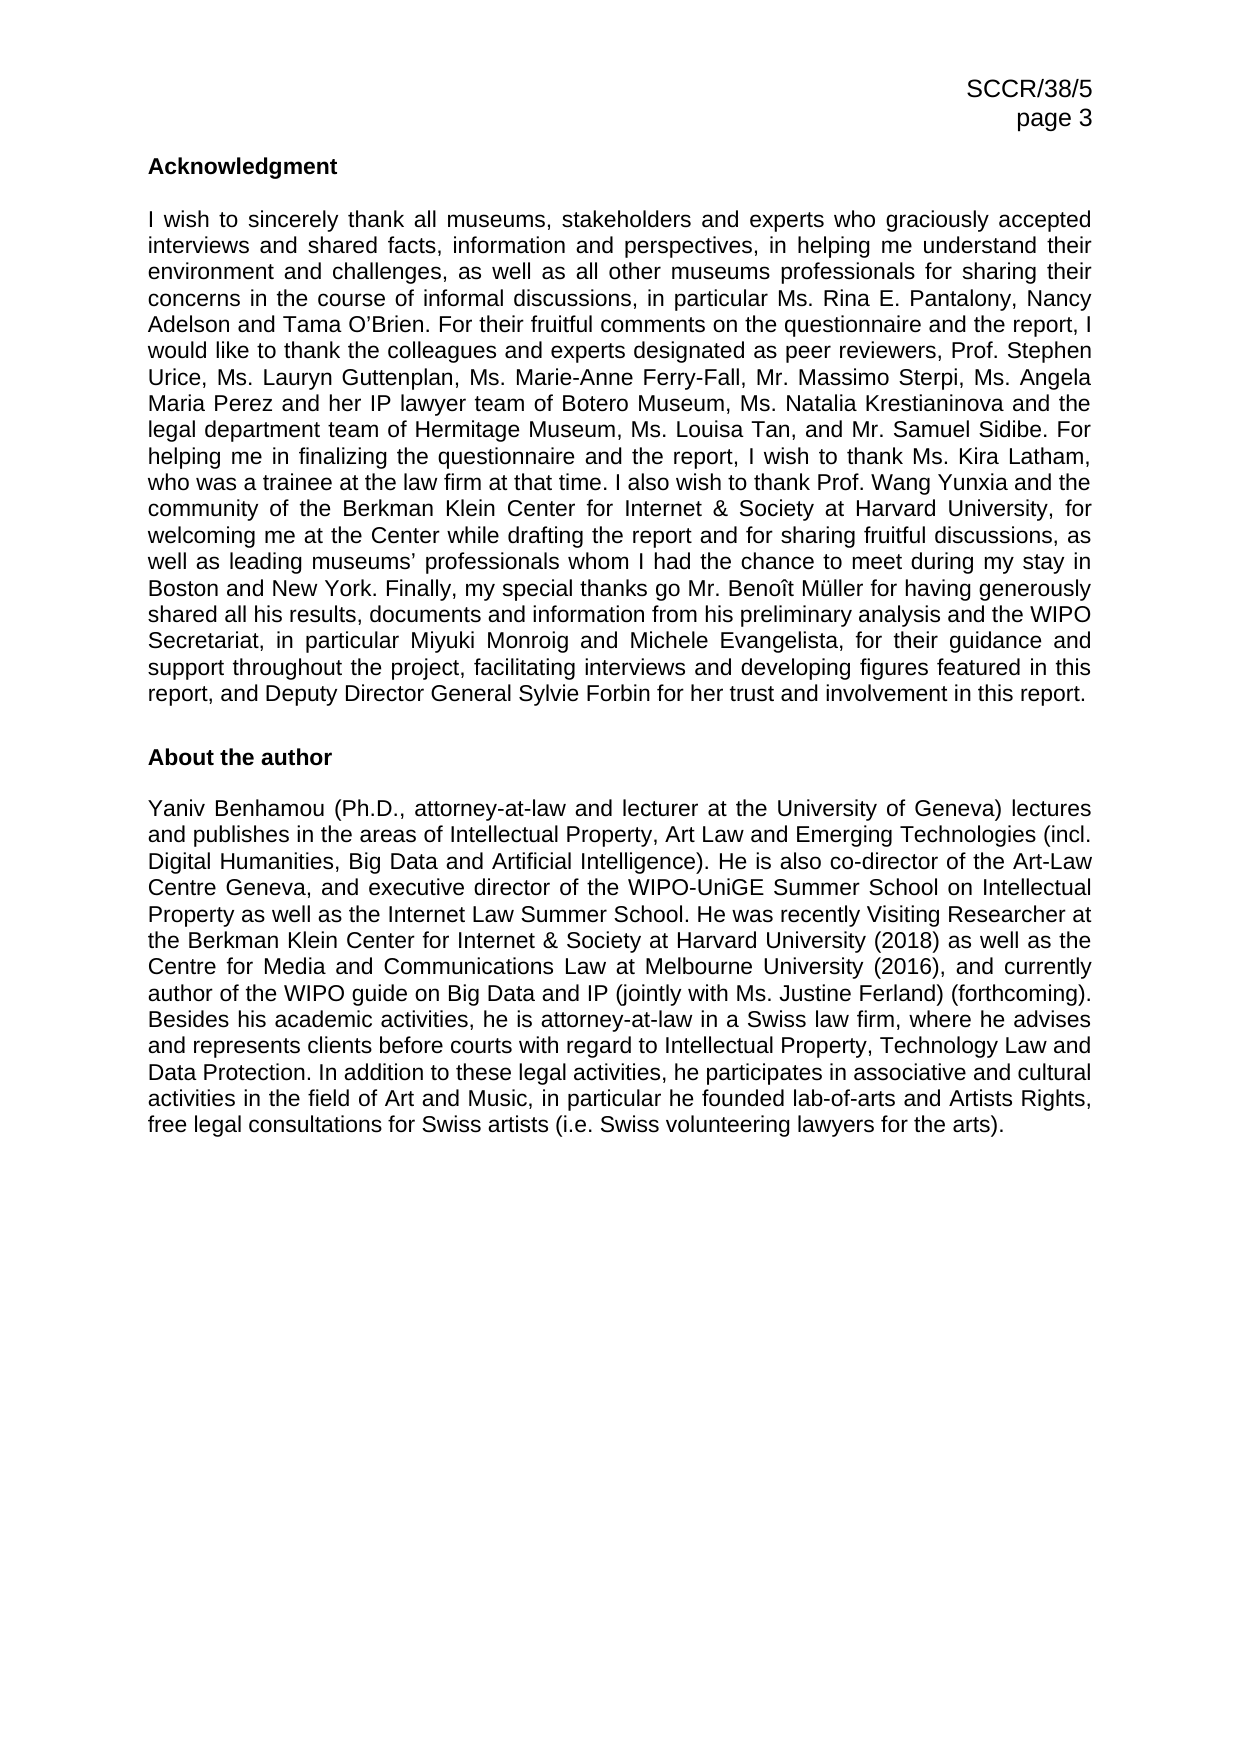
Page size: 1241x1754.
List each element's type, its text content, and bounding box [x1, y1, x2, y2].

text Acknowledgment [148, 153, 1093, 179]
text I wish to sincerely thank all museums, stakeholders and experts who graciously accepted interviews and shared facts, information and perspectives, in helping me understand their environment and challenges, as well as all other museums professionals for sharing their concerns in the course of informal discussions, in particular Ms. Rina E. Pantalony, Nancy Adelson and Tama O’Brien. For their fruitful comments on the questionnaire and the report, I would like to thank the colleagues and experts designated as peer reviewers, Prof. Stephen Urice, Ms. Lauryn Guttenplan, Ms. Marie-Anne Ferry-Fall, Mr. Massimo Sterpi, Ms. Angela Maria Perez and her IP lawyer team of Botero Museum, Ms. Natalia Krestianinova and the legal department team of Hermitage Museum, Ms. Louisa Tan, and Mr. Samuel Sidibe. For helping me in finalizing the questionnaire and the report, I wish to thank Ms. Kira Latham, who was a trainee at the law firm at that time. I also wish to thank Prof. Wang Yunxia and the community of the Berkman Klein Center for Internet & Society at Harvard University, for welcoming me at the Center while drafting the report and for sharing fruitful discussions, as well as leading museums’ professionals whom I had the chance to meet during my stay in Boston and New York. Finally, my special thanks go Mr. Benoît Müller for having generously shared all his results, documents and information from his preliminary analysis and the WIPO Secretariat, in particular Miyuki Monroig and Michele Evangelista, for their guidance and support throughout the project, facilitating interviews and developing figures featured in this report, and Deputy Director General Sylvie Forbin for her trust and involvement in this report. [148, 206, 1093, 706]
text Yaniv Benhamou (Ph.D., attorney-at-law and lecturer at the University of Geneva) lectures and publishes in the areas of Intellectual Property, Art Law and Emerging Technologies (incl. Digital Humanities, Big Data and Artificial Intelligence). He is also co-director of the Art-Law Centre Geneva, and executive director of the WIPO-UniGE Summer School on Intellectual Property as well as the Internet Law Summer School. He was recently Visiting Researcher at the Berkman Klein Center for Internet & Society at Harvard University (2018) as well as the Centre for Media and Communications Law at Melbourne University (2016), and currently author of the WIPO guide on Big Data and IP (jointly with Ms. Justine Ferland) (forthcoming). Besides his academic activities, he is attorney-at-law in a Swiss law firm, where he advises and represents clients before courts with regard to Intellectual Property, Technology Law and Data Protection. In addition to these legal activities, he participates in associative and cultural activities in the field of Art and Music, in particular he founded lab-of-arts and Artists Rights, free legal consultations for Swiss artists (i.e. Swiss volunteering lawyers for the arts). [148, 795, 1093, 1138]
subtitle About the author [148, 744, 1093, 770]
